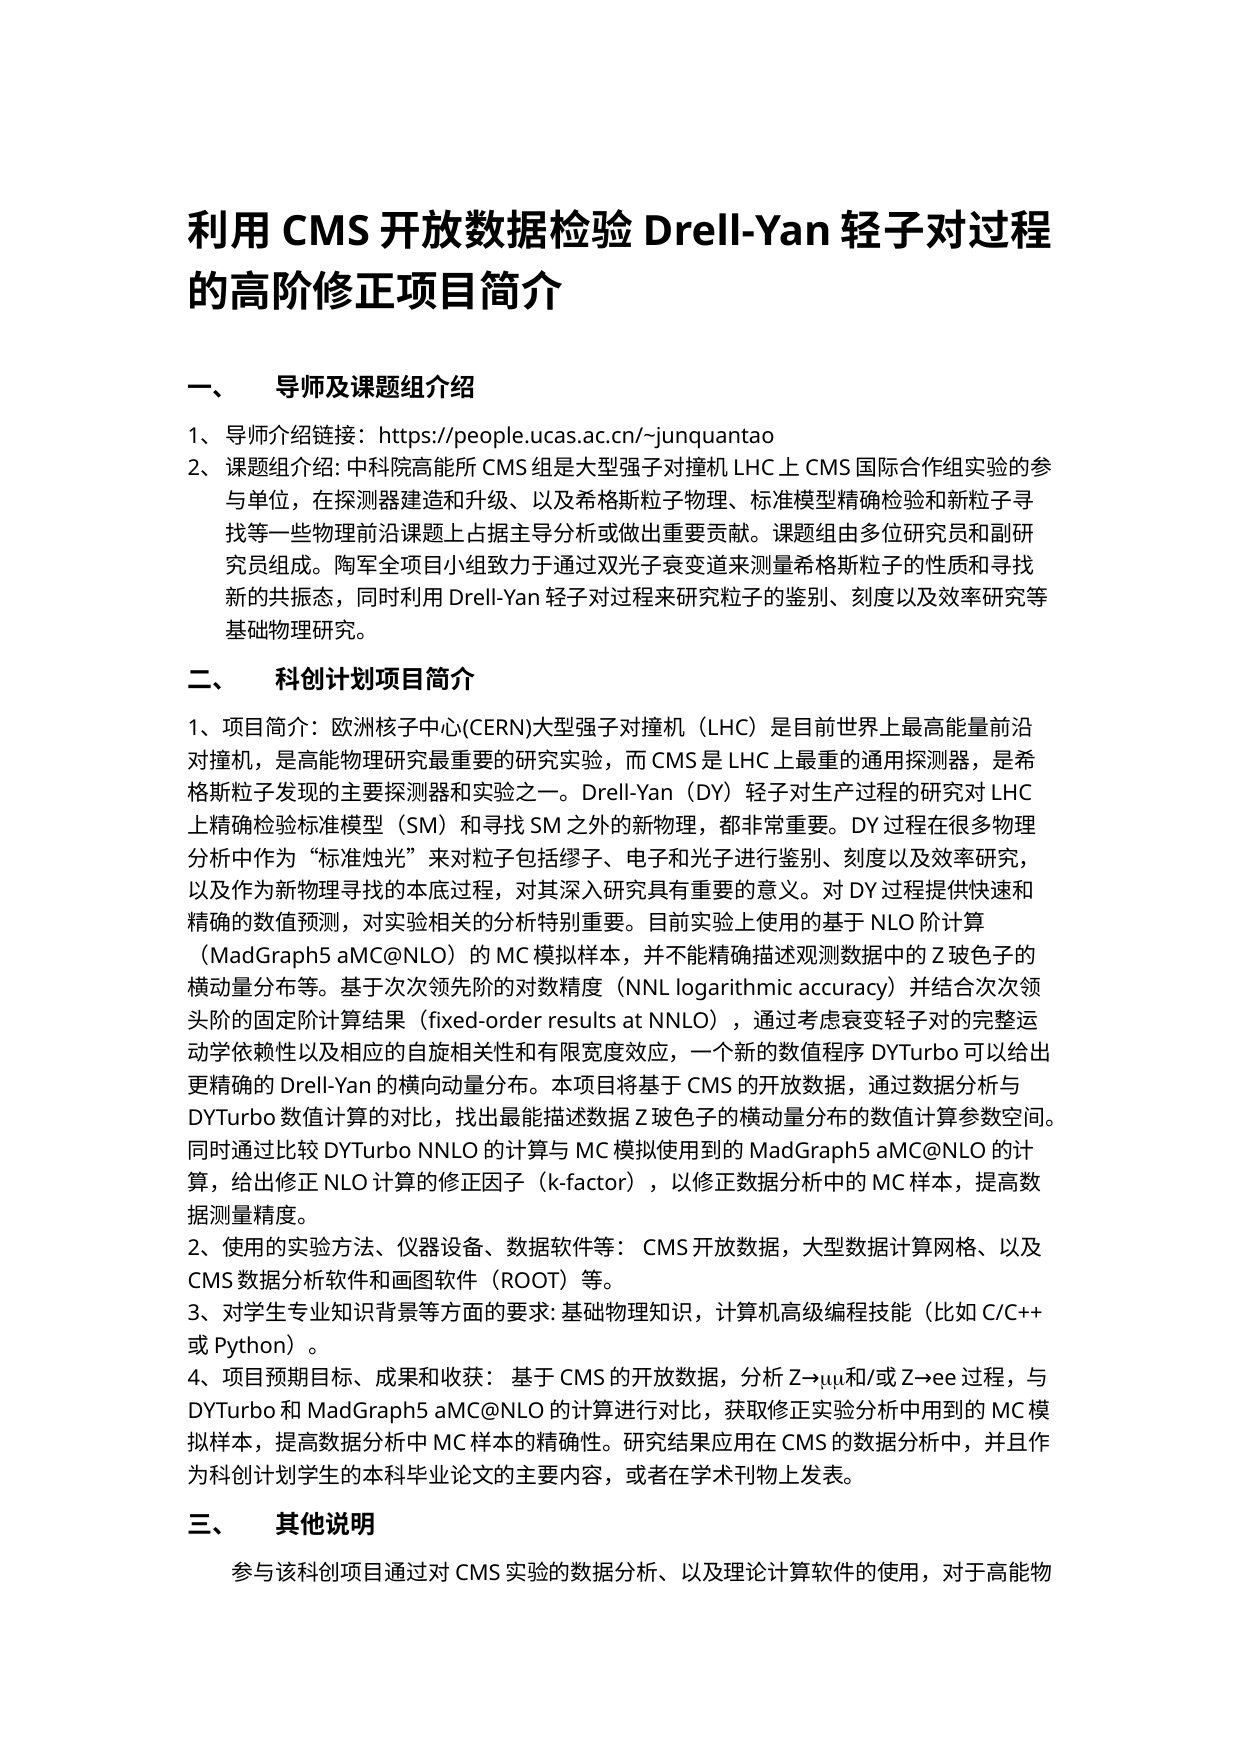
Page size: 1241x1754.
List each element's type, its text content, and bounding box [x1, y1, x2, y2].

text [187, 1555, 1053, 1588]
text 4、项目预期目标、成果和收获： 基于CMS的开放数据，分析Z→和/或Z→ee过程，与DYTurbo和MadGraph5 aMC@NLO的计算进行对比，获取修正实验分析中用到的MC模拟样本，提高数据分析中MC样本的精确性。研究结果应用在CMS的数据分析中，并且作为科创计划学生的本科毕业论文的主要内容，或者在学术刊物上发表。 [187, 1360, 1053, 1490]
subtitle 利用CMS开放数据检验Drell-Yan轻子对过程的高阶修正项目简介 [187, 197, 1053, 318]
list 科创计划项目简介 [187, 645, 1053, 710]
text 2、使用的实验方法、仪器设备、数据软件等： CMS开放数据，大型数据计算网格、以及CMS数据分析软件和画图软件（ROOT）等。 [187, 1230, 1053, 1295]
list 导师及课题组介绍 [187, 353, 1053, 418]
text 3、对学生专业知识背景等方面的要求: 基础物理知识，计算机高级编程技能（比如C/C++或Python）。 [187, 1295, 1053, 1360]
list 课题组介绍: 中科院高能所CMS组是大型强子对撞机LHC上CMS国际合作组实验的参与单位，在探测器建造和升级、以及希格斯粒子物理、标准模型精确检验和新粒子寻找等一些物理前沿课题上占据主导分析或做出重要贡献。课题组由多位研究员和副研究员组成。陶军全项目小组致力于通过双光子衰变道来测量希格斯粒子的性质和寻找新的共振态，同时利用Drell-Yan轻子对过程来研究粒子的鉴别、刻度以及效率研究等基础物理研究。 [187, 450, 1053, 645]
list 导师介绍链接：https://people.ucas.ac.cn/~junquantao [187, 418, 1053, 450]
list 其他说明 [187, 1490, 1053, 1555]
text 1、项目简介：欧洲核子中心(CERN)大型强子对撞机（LHC）是目前世界上最高能量前沿对撞机，是高能物理研究最重要的研究实验，而CMS是LHC上最重的通用探测器，是希格斯粒子发现的主要探测器和实验之一。Drell-Yan（DY）轻子对生产过程的研究对LHC上精确检验标准模型（SM）和寻找SM之外的新物理，都非常重要。DY过程在很多物理分析中作为“标准烛光”来对粒子包括缪子、电子和光子进行鉴别、刻度以及效率研究，以及作为新物理寻找的本底过程，对其深入研究具有重要的意义。对 DY过程提供快速和精确的数值预测，对实验相关的分析特别重要。目前实验上使用的基于NLO阶计算（MadGraph5 aMC@NLO）的MC模拟样本，并不能精确描述观测数据中的Z玻色子的横动量分布等。基于次次领先阶的对数精度（NNL logarithmic accuracy）并结合次次领头阶的固定阶计算结果（fixed-order results at NNLO），通过考虑衰变轻子对的完整运动学依赖性以及相应的自旋相关性和有限宽度效应，一个新的数值程序 DYTurbo可以给出更精确的Drell-Yan的横向动量分布。本项目将基于CMS的开放数据，通过数据分析与DYTurbo数值计算的对比，找出最能描述数据Z玻色子的横动量分布的数值计算参数空间。同时通过比较DYTurbo NNLO的计算与MC模拟使用到的MadGraph5 aMC@NLO的计算，给出修正NLO计算的修正因子（k-factor），以修正数据分析中的MC样本，提高数据测量精度。 [187, 710, 1053, 1230]
